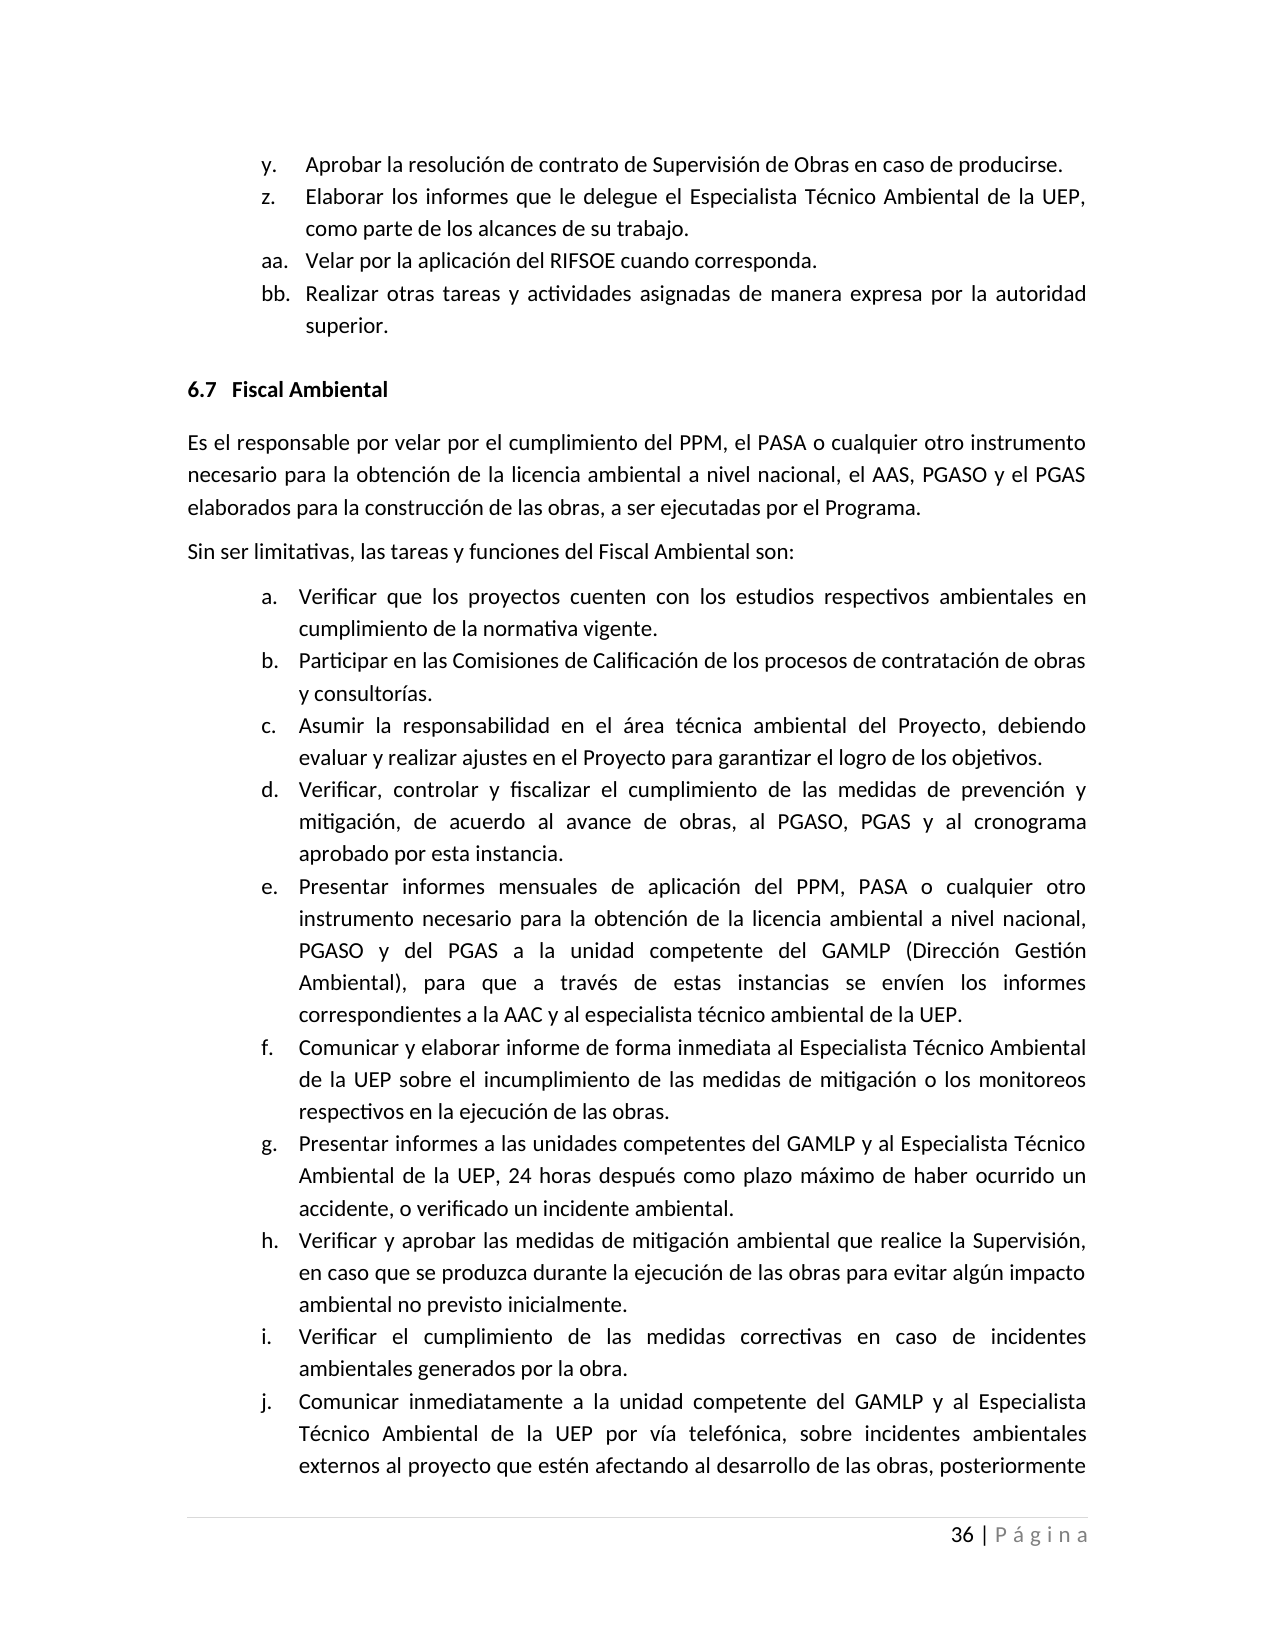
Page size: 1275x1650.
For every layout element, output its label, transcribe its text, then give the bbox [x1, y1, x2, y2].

list Elaborar los informes que le delegue el Especialista Técnico Ambiental de la UEP, como parte de los alcances de su trabajo. [261, 182, 1088, 242]
list Presentar informes mensuales de aplicación del PPM, PASA o cualquier otro instrumento necesario para la obtención de la licencia ambiental a nivel nacional, PGASO y del PGAS a la unidad competente del GAMLP (Dirección Gestión Ambiental), para que a través de estas instancias se envíen los informes correspondientes a la AAC y al especialista técnico ambiental de la UEP. [261, 872, 1088, 1028]
text Sin ser limitativas, las tareas y funciones del Fiscal Ambiental son: [187, 537, 1088, 565]
list Realizar otras tareas y actividades asignadas de manera expresa por la autoridad superior. [261, 279, 1088, 339]
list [261, 1387, 1088, 1479]
text 6.7 Fiscal Ambiental [187, 375, 1088, 403]
list Verificar que los proyectos cuenten con los estudios respectivos ambientales en cumplimiento de la normativa vigente. [261, 582, 1088, 642]
text Es el responsable por velar por el cumplimiento del PPM, el PASA o cualquier otro instrumento necesario para la obtención de la licencia ambiental a nivel nacional, el AAS, PGASO y el PGAS elaborados para la construcción de las obras, a ser ejecutadas por el Programa. [187, 428, 1088, 521]
list Velar por la aplicación del RIFSOE cuando corresponda. [261, 247, 1088, 274]
list Verificar el cumplimiento de las medidas correctivas en caso de incidentes ambientales generados por la obra. [261, 1322, 1088, 1383]
list Verificar, controlar y fiscalizar el cumplimiento de las medidas de prevención y mitigación, de acuerdo al avance de obras, al PGASO, PGAS y al cronograma aprobado por esta instancia. [261, 775, 1088, 868]
list Aprobar la resolución de contrato de Supervisión de Obras en caso de producirse. [261, 150, 1088, 178]
list Asumir la responsabilidad en el área técnica ambiental del Proyecto, debiendo evaluar y realizar ajustes en el Proyecto para garantizar el logro de los objetivos. [261, 711, 1088, 771]
list Verificar y aprobar las medidas de mitigación ambiental que realice la Supervisión, en caso que se produzca durante la ejecución de las obras para evitar algún impacto ambiental no previsto inicialmente. [261, 1226, 1088, 1318]
list Comunicar y elaborar informe de forma inmediata al Especialista Técnico Ambiental de la UEP sobre el incumplimiento de las medidas de mitigación o los monitoreos respectivos en la ejecución de las obras. [261, 1033, 1088, 1125]
list Presentar informes a las unidades competentes del GAMLP y al Especialista Técnico Ambiental de la UEP, 24 horas después como plazo máximo de haber ocurrido un accidente, o verificado un incidente ambiental. [261, 1129, 1088, 1222]
list Participar en las Comisiones de Calificación de los procesos de contratación de obras y consultorías. [261, 646, 1088, 707]
